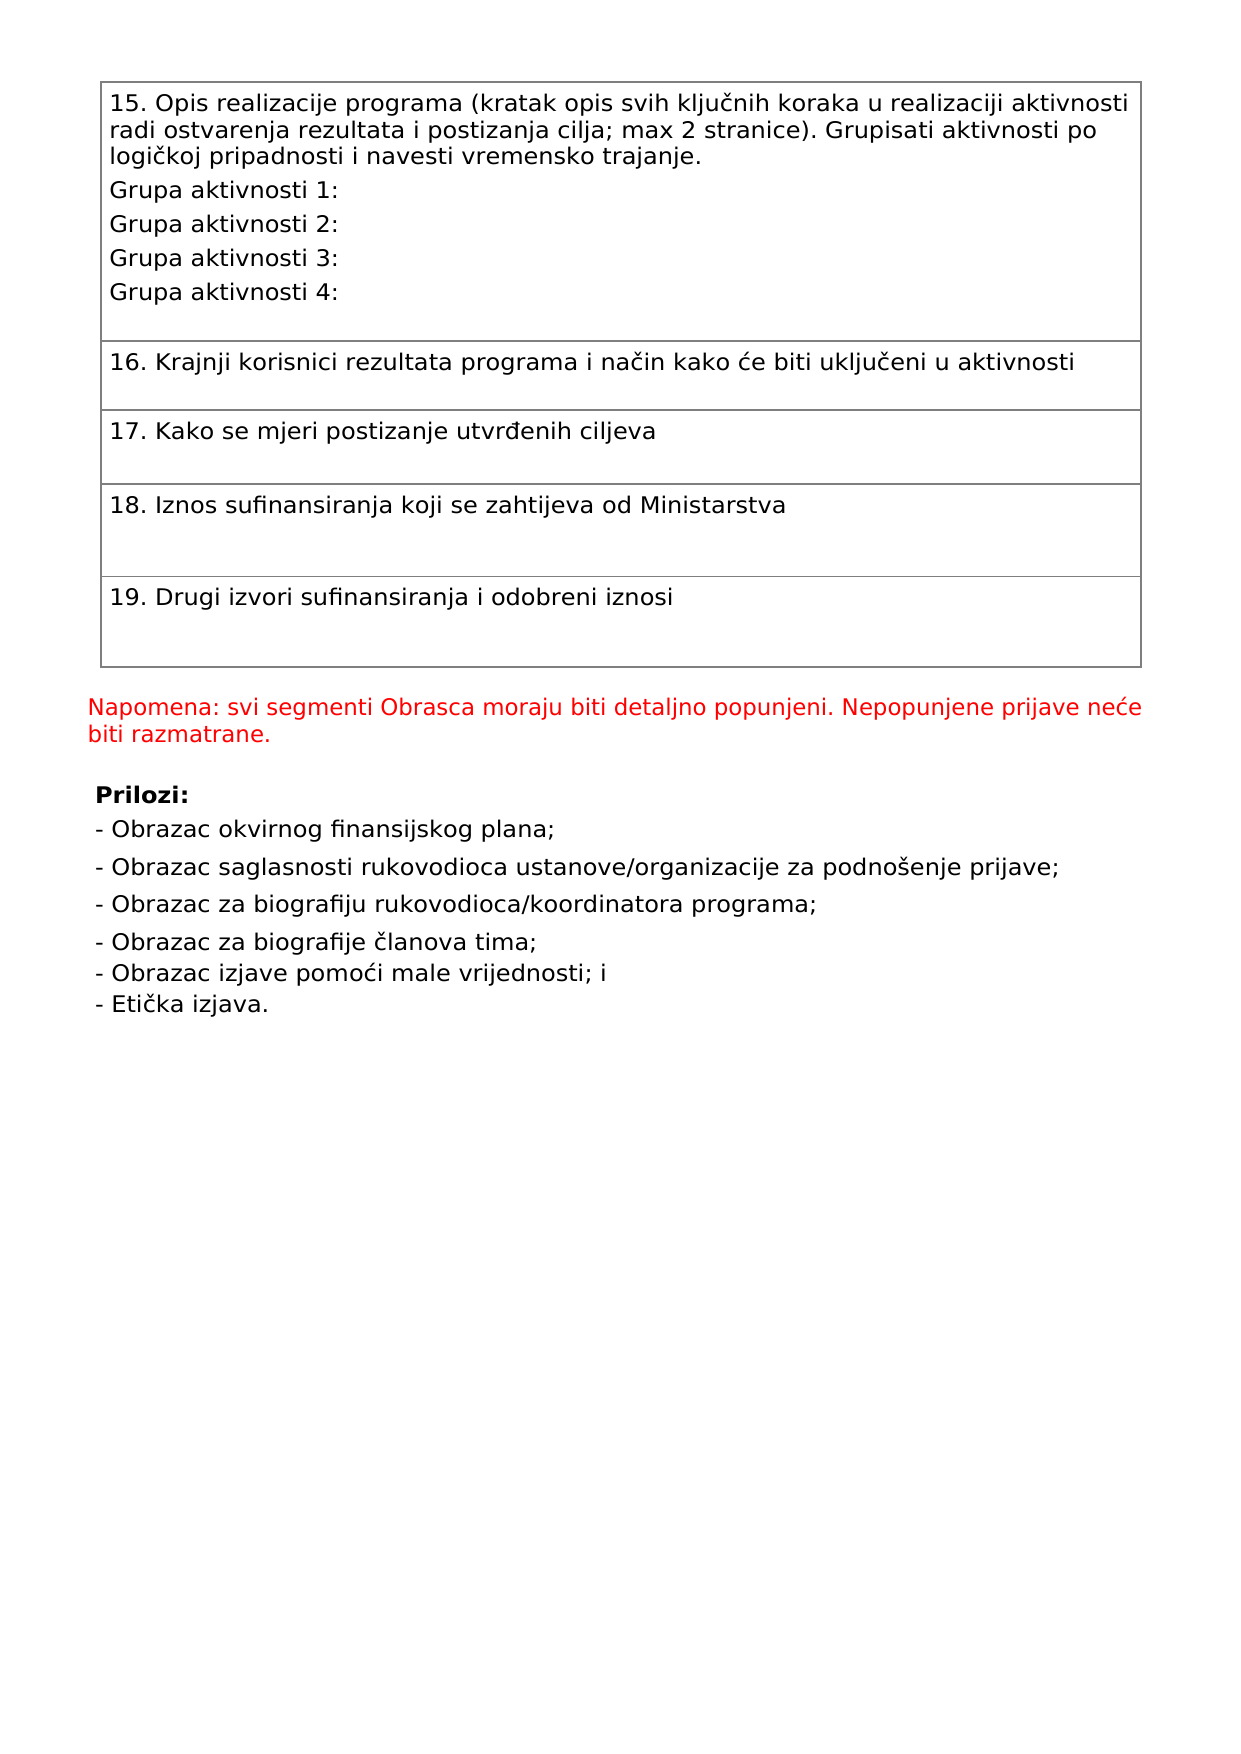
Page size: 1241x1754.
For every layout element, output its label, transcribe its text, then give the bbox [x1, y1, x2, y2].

table_cell 18. Iznos sufinansiranja koji se zahtijeva od Ministarstva [102, 485, 1140, 576]
text - Obrazac okvirnog finansijskog plana; [95, 816, 1153, 842]
text Prilozi: [95, 782, 1153, 808]
table_cell 16. Krajnji korisnici rezultata programa i način kako će biti uključeni u aktivnosti [102, 342, 1140, 409]
table_cell 17. Kako se mjeri postizanje utvrđenih ciljeva [102, 411, 1140, 483]
text - Obrazac izjave pomoći male vrijednosti; i [95, 960, 1153, 987]
table_cell 19. Drugi izvori sufinansiranja i odobreni iznosi [102, 577, 1140, 666]
table_cell 15. Opis realizacije programa (kratak opis svih ključnih koraka u realizaciji aktivnosti radi ostvarenja rezultata i postizanja cilja; max 2 stranice). Grupisati aktivnosti po logičkoj pripadnosti i navesti vremensko trajanje. Grupa aktivnosti 1: Grupa aktivnosti 2: Grupa aktivnosti 3: Grupa aktivnosti 4: [102, 83, 1140, 340]
text Napomena: svi segmenti Obrasca moraju biti detaljno popunjeni. Nepopunjene prijave neće biti razmatrane. [87, 694, 1153, 748]
text - Obrazac za biografije članova tima; [95, 929, 1153, 956]
text - Obrazac za biografiju rukovodioca/koordinatora programa; [95, 892, 1153, 918]
text - Obrazac saglasnosti rukovodioca ustanove/organizacije za podnošenje prijave; [95, 854, 1153, 880]
text - Etička izjava. [95, 991, 1153, 1017]
